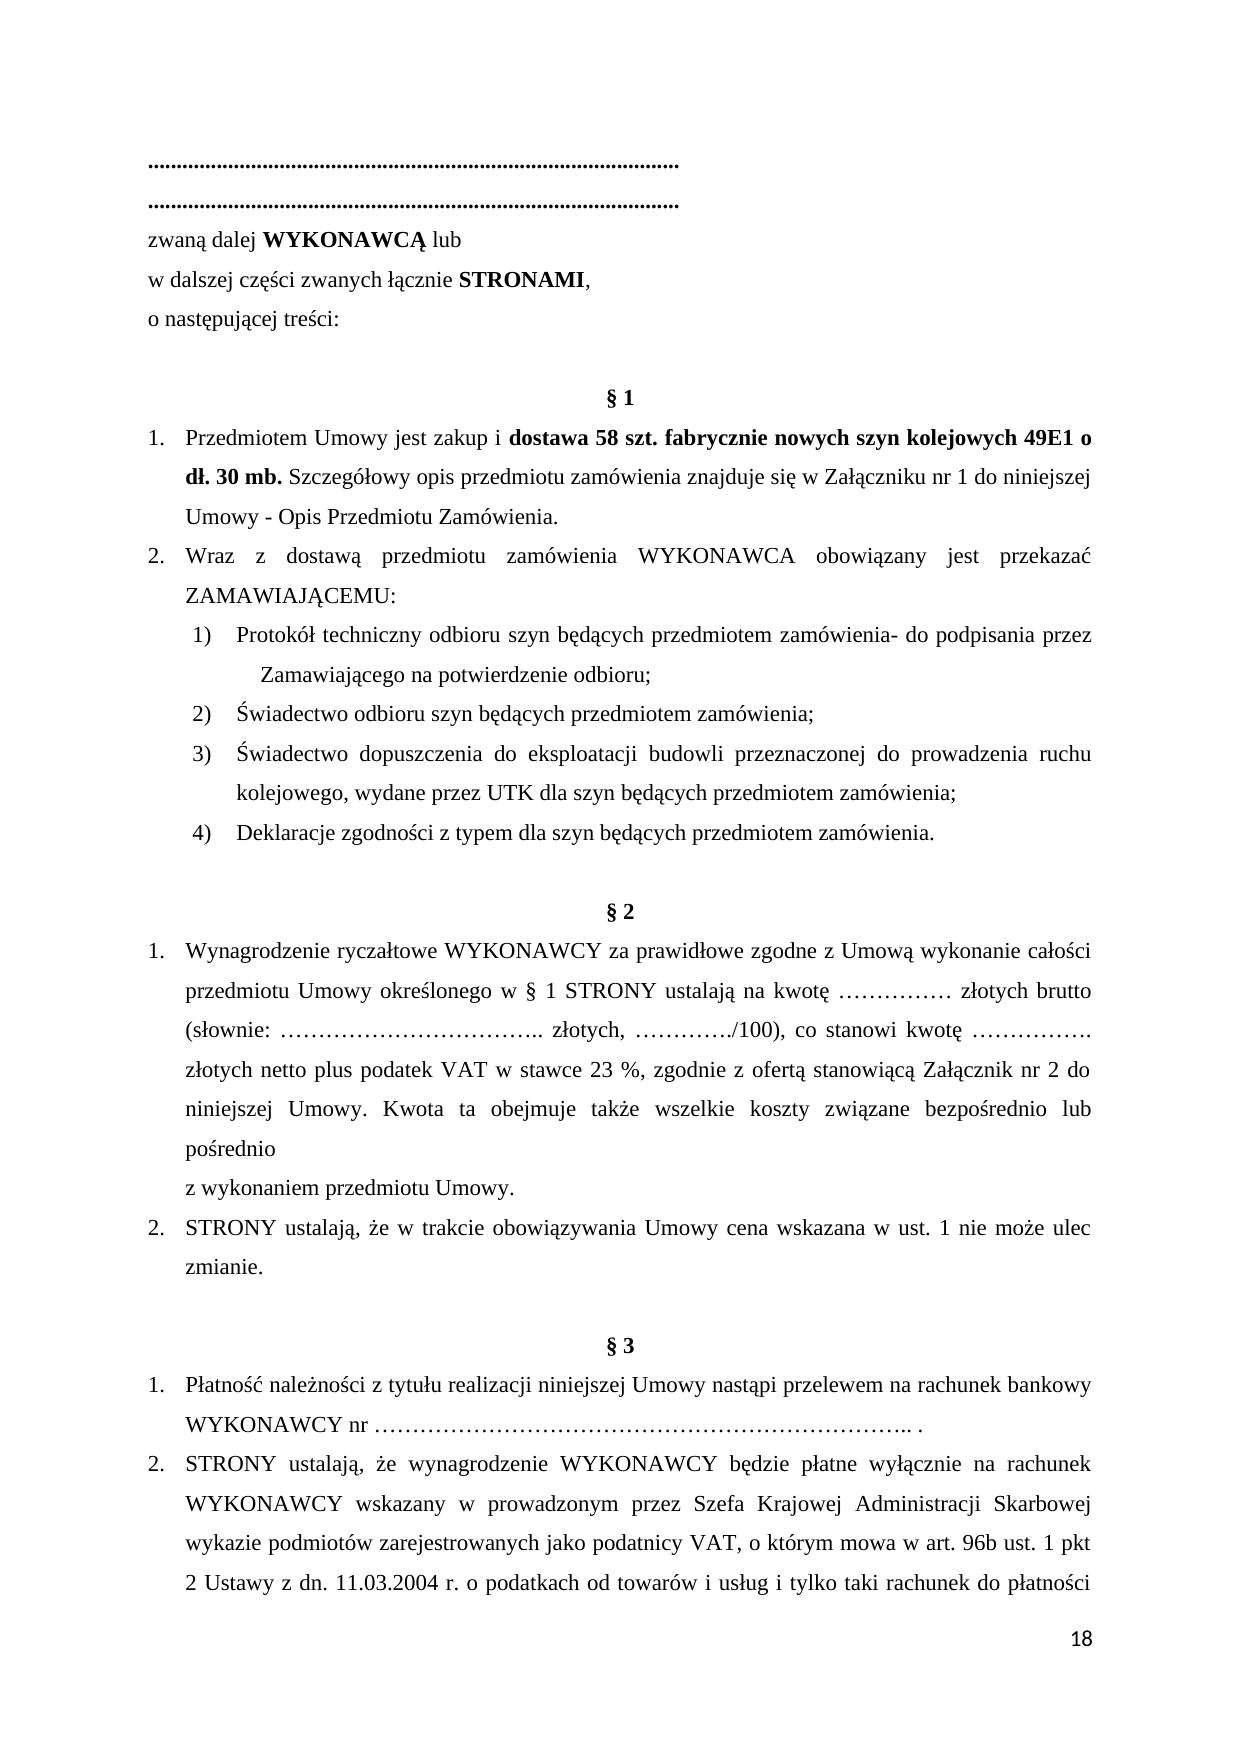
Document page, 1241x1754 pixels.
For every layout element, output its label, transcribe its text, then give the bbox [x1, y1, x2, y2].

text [148, 148, 1093, 174]
list Deklaracje zgodności z typem dla szyn będących przedmiotem zamówienia. [192, 819, 1093, 845]
list Protokół techniczny odbioru szyn będących przedmiotem zamówienia- do podpisania przez Zamawiającego na potwierdzenie odbioru; [192, 621, 1093, 687]
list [148, 1450, 1093, 1595]
list Świadectwo dopuszczenia do eksploatacji budowli przeznaczonej do prowadzenia ruchu kolejowego, wydane przez UTK dla szyn będących przedmiotem zamówienia; [192, 740, 1093, 806]
list Wraz z dostawą przedmiotu zamówienia WYKONAWCA obowiązany jest przekazać ZAMAWIAJĄCEMU: [148, 542, 1093, 608]
text § 1 [148, 384, 1093, 411]
text zwaną dalej WYKONAWCĄ lub [148, 227, 1093, 253]
list STRONY ustalają, że w trakcie obowiązywania Umowy cena wskazana w ust. 1 nie może ulec zmianie. [148, 1213, 1093, 1279]
text w dalszej części zwanych łącznie STRONAMI, [148, 266, 1093, 292]
list Przedmiotem Umowy jest zakup i dostawa 58 szt. fabrycznie nowych szyn kolejowych 49E1 o dł. 30 mb. Szczegółowy opis przedmiotu zamówienia znajduje się w Załączniku nr 1 do niniejszej Umowy - Opis Przedmiotu Zamówienia. [148, 424, 1093, 529]
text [148, 187, 1093, 213]
text § 3 [148, 1332, 1093, 1358]
list Wynagrodzenie ryczałtowe WYKONAWCY za prawidłowe zgodne z Umową wykonanie całości przedmiotu Umowy określonego w § 1 STRONY ustalają na kwotę …………… złotych brutto (słownie: …………………………….. złotych, …………./100), co stanowi kwotę ……………. złotych netto plus podatek VAT w stawce 23 %, zgodnie z ofertą stanowiącą Załącznik nr 2 do niniejszej Umowy. Kwota ta obejmuje także wszelkie koszty związane bezpośrednio lub pośrednio z wykonaniem przedmiotu Umowy. [148, 937, 1093, 1200]
list Świadectwo odbioru szyn będących przedmiotem zamówienia; [192, 700, 1093, 727]
text o następującej treści: [148, 306, 1093, 332]
list Płatność należności z tytułu realizacji niniejszej Umowy nastąpi przelewem na rachunek bankowy WYKONAWCY nr …………………………………………………………….. . [148, 1371, 1093, 1437]
text § 2 [148, 898, 1093, 924]
